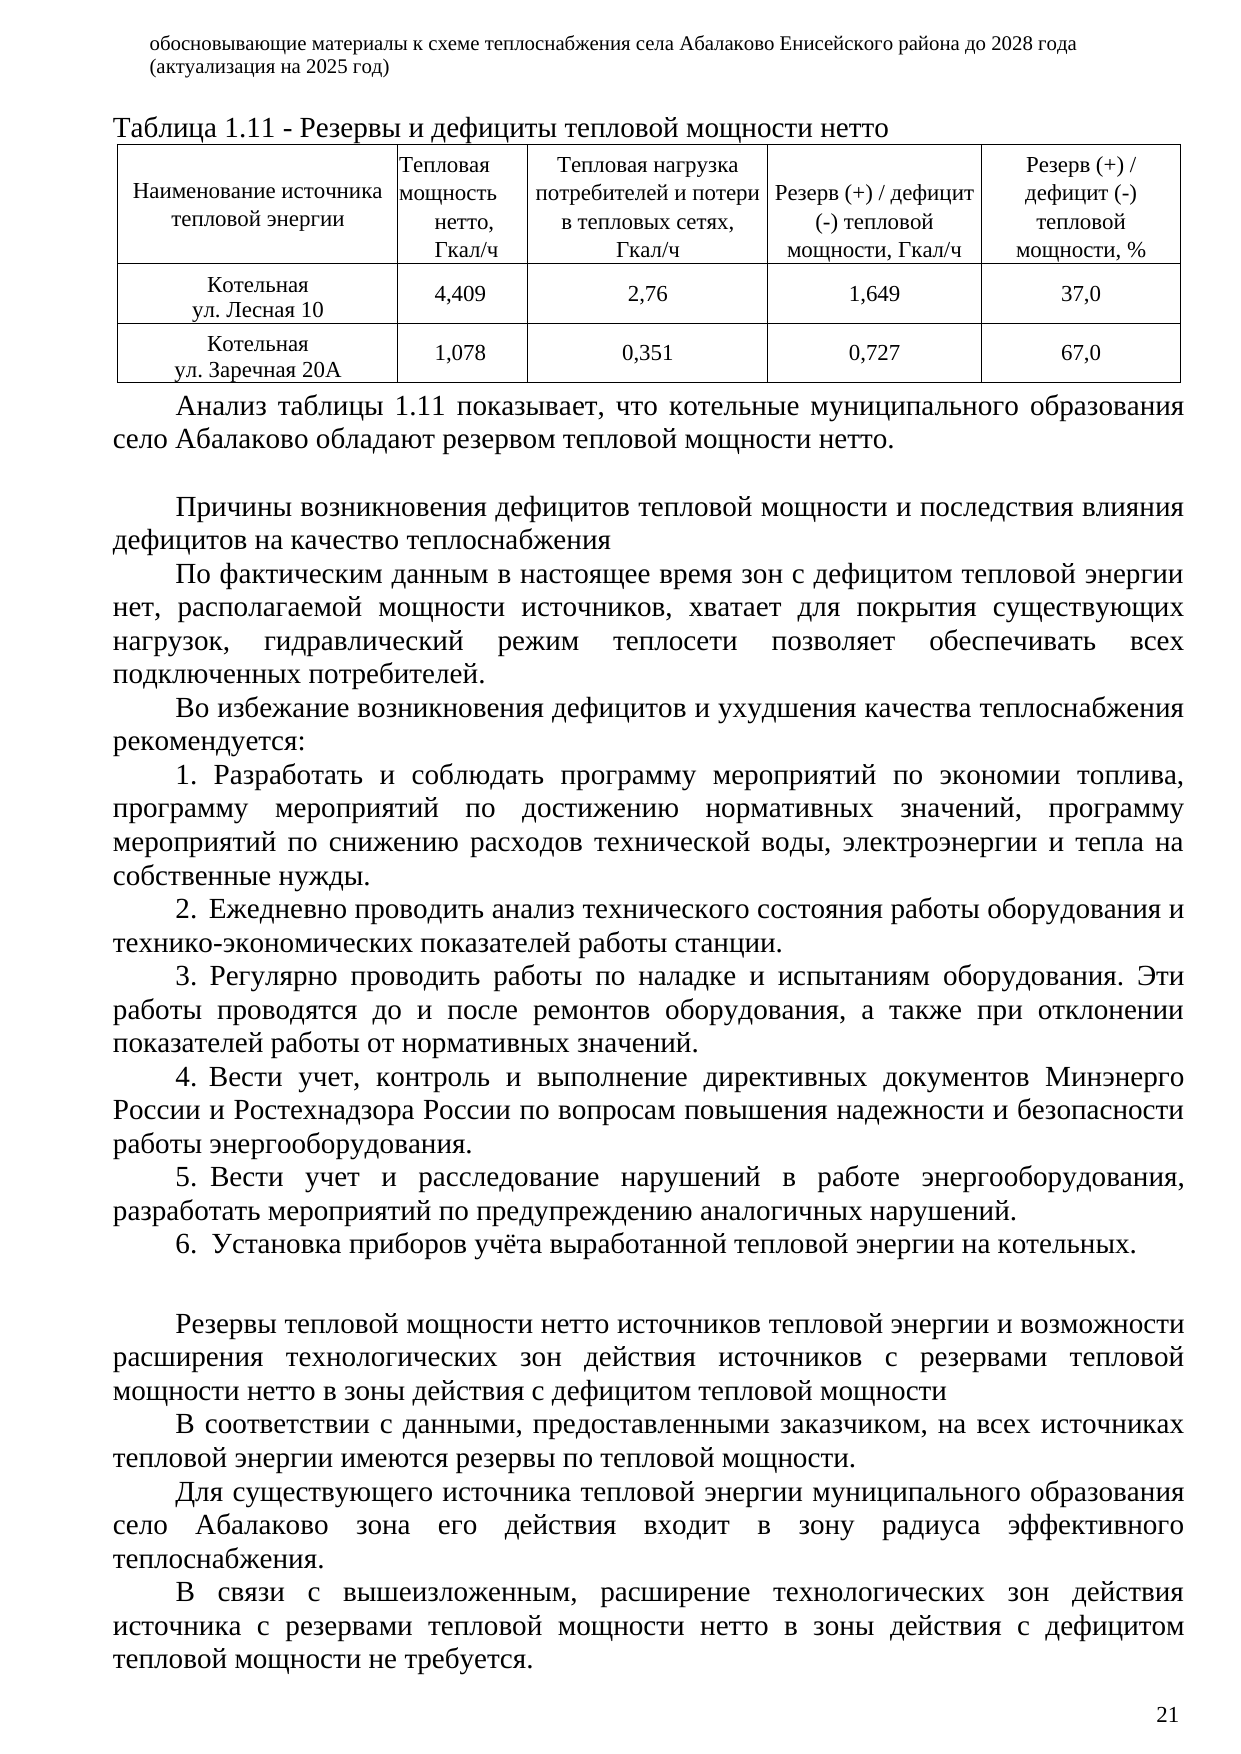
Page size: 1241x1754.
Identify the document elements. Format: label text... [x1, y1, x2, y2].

table_cell 0,351 [528, 324, 767, 382]
text Таблица 1.11 - Резервы и дефициты тепловой мощности нетто [113, 110, 1185, 144]
table_header Резерв (+) / дефицит (-) тепловой мощности, Гкал/ч [768, 145, 981, 263]
table_cell 0,727 [768, 324, 981, 382]
table_cell 1,649 [768, 264, 981, 323]
list Регулярно проводить работы по наладке и испытаниям оборудования. Эти работы проводятся до и после ремонтов оборудования, а также при отклонении показателей работы от нормативных значений. [113, 958, 1185, 1059]
text Анализ таблицы 1.11 показывает, что котельные муниципального образования село Абалаково обладают резервом тепловой мощности нетто. [113, 388, 1185, 455]
table_cell 1,078 [398, 324, 527, 382]
text По фактическим данным в настоящее время зон с дефицитом тепловой энергии нет, располагаемой мощности источников, хватает для покрытия существующих нагрузок, гидравлический режим теплосети позволяет обеспечивать всех подключенных потребителей. [113, 556, 1185, 690]
text 1. Разработать и соблюдать программу мероприятий по экономии топлива, программу мероприятий по достижению нормативных значений, программу мероприятий по снижению расходов технической воды, электроэнергии и тепла на собственные нужды. [113, 757, 1185, 891]
list Установка приборов учёта выработанной тепловой энергии на котельных. [113, 1227, 1185, 1260]
table_cell 67,0 [982, 324, 1180, 382]
list Ежедневно проводить анализ технического состояния работы оборудования и технико-экономических показателей работы станции. [113, 891, 1185, 958]
text В соответствии с данными, предоставленными заказчиком, на всех источниках тепловой энергии имеются резервы по тепловой мощности. [113, 1407, 1185, 1474]
text Во избежание возникновения дефицитов и ухудшения качества теплоснабжения рекомендуется: [113, 690, 1185, 757]
table_cell Котельная ул. Лесная 10 [118, 264, 397, 323]
text Для существующего источника тепловой энергии муниципального образования село Абалаково зона его действия входит в зону радиуса эффективного теплоснабжения. [113, 1474, 1185, 1574]
table_cell 2,76 [528, 264, 767, 323]
text Резервы тепловой мощности нетто источников тепловой энергии и возможности расширения технологических зон действия источников с резервами тепловой мощности нетто в зоны действия с дефицитом тепловой мощности [113, 1306, 1185, 1407]
table_cell 4,409 [398, 264, 527, 323]
list Вести учет, контроль и выполнение директивных документов Минэнерго России и Ростехнадзора России по вопросам повышения надежности и безопасности работы энергооборудования. [113, 1059, 1185, 1159]
table_cell 37,0 [982, 264, 1180, 323]
table_header Наименование источника тепловой энергии [118, 145, 397, 263]
text Причины возникновения дефицитов тепловой мощности и последствия влияния дефицитов на качество теплоснабжения [113, 489, 1185, 556]
table_header Тепловая нагрузка потребителей и потери в тепловых сетях, Гкал/ч [528, 145, 767, 263]
list Вести учет и расследование нарушений в работе энергооборудования, разработать мероприятий по предупреждению аналогичных нарушений. [113, 1159, 1185, 1227]
table_header Тепловая мощность нетто, Гкал/ч [398, 145, 527, 263]
table_cell Котельная ул. Заречная 20А [118, 324, 397, 382]
text В связи с вышеизложенным, расширение технологических зон действия источника с резервами тепловой мощности нетто в зоны действия с дефицитом тепловой мощности не требуется. [113, 1574, 1185, 1675]
table_header Резерв (+) / дефицит (-) тепловой мощности, % [982, 145, 1180, 263]
